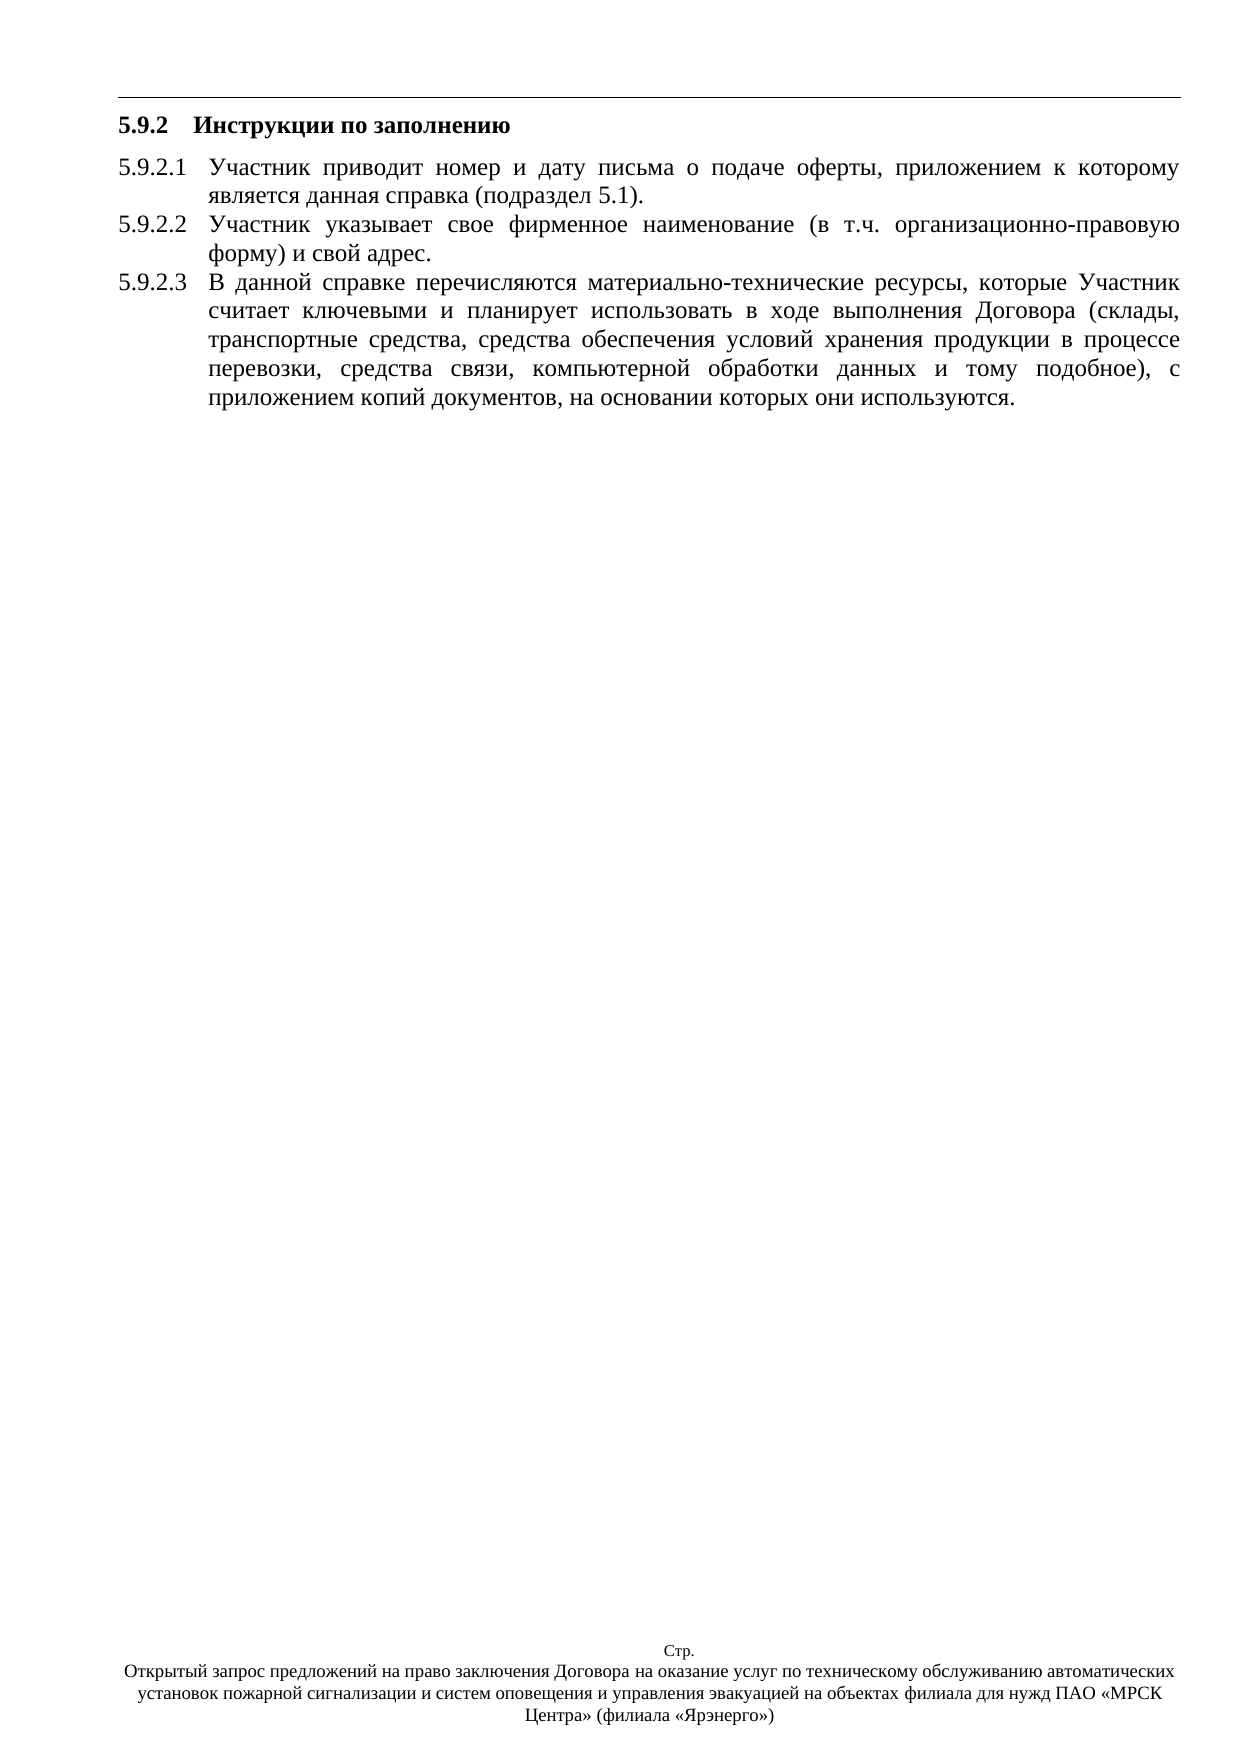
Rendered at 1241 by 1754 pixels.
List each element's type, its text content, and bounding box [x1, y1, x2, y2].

list Участник указывает свое фирменное наименование (в т.ч. организационно-правовую форму) и свой адрес. [118, 209, 1181, 267]
subtitle Инструкции по заполнению [118, 111, 1181, 139]
list В данной справке перечисляются материально-технические ресурсы, которые Участник считает ключевыми и планирует использовать в ходе выполнения Договора (склады, транспортные средства, средства обеспечения условий хранения продукции в процессе перевозки, средства связи, компьютерной обработки данных и тому подобное), с приложением копий документов, на основании которых они используются. [118, 267, 1181, 411]
list Участник приводит номер и дату письма о подаче оферты, приложением к которому является данная справка (подраздел 5.1). [118, 152, 1181, 209]
